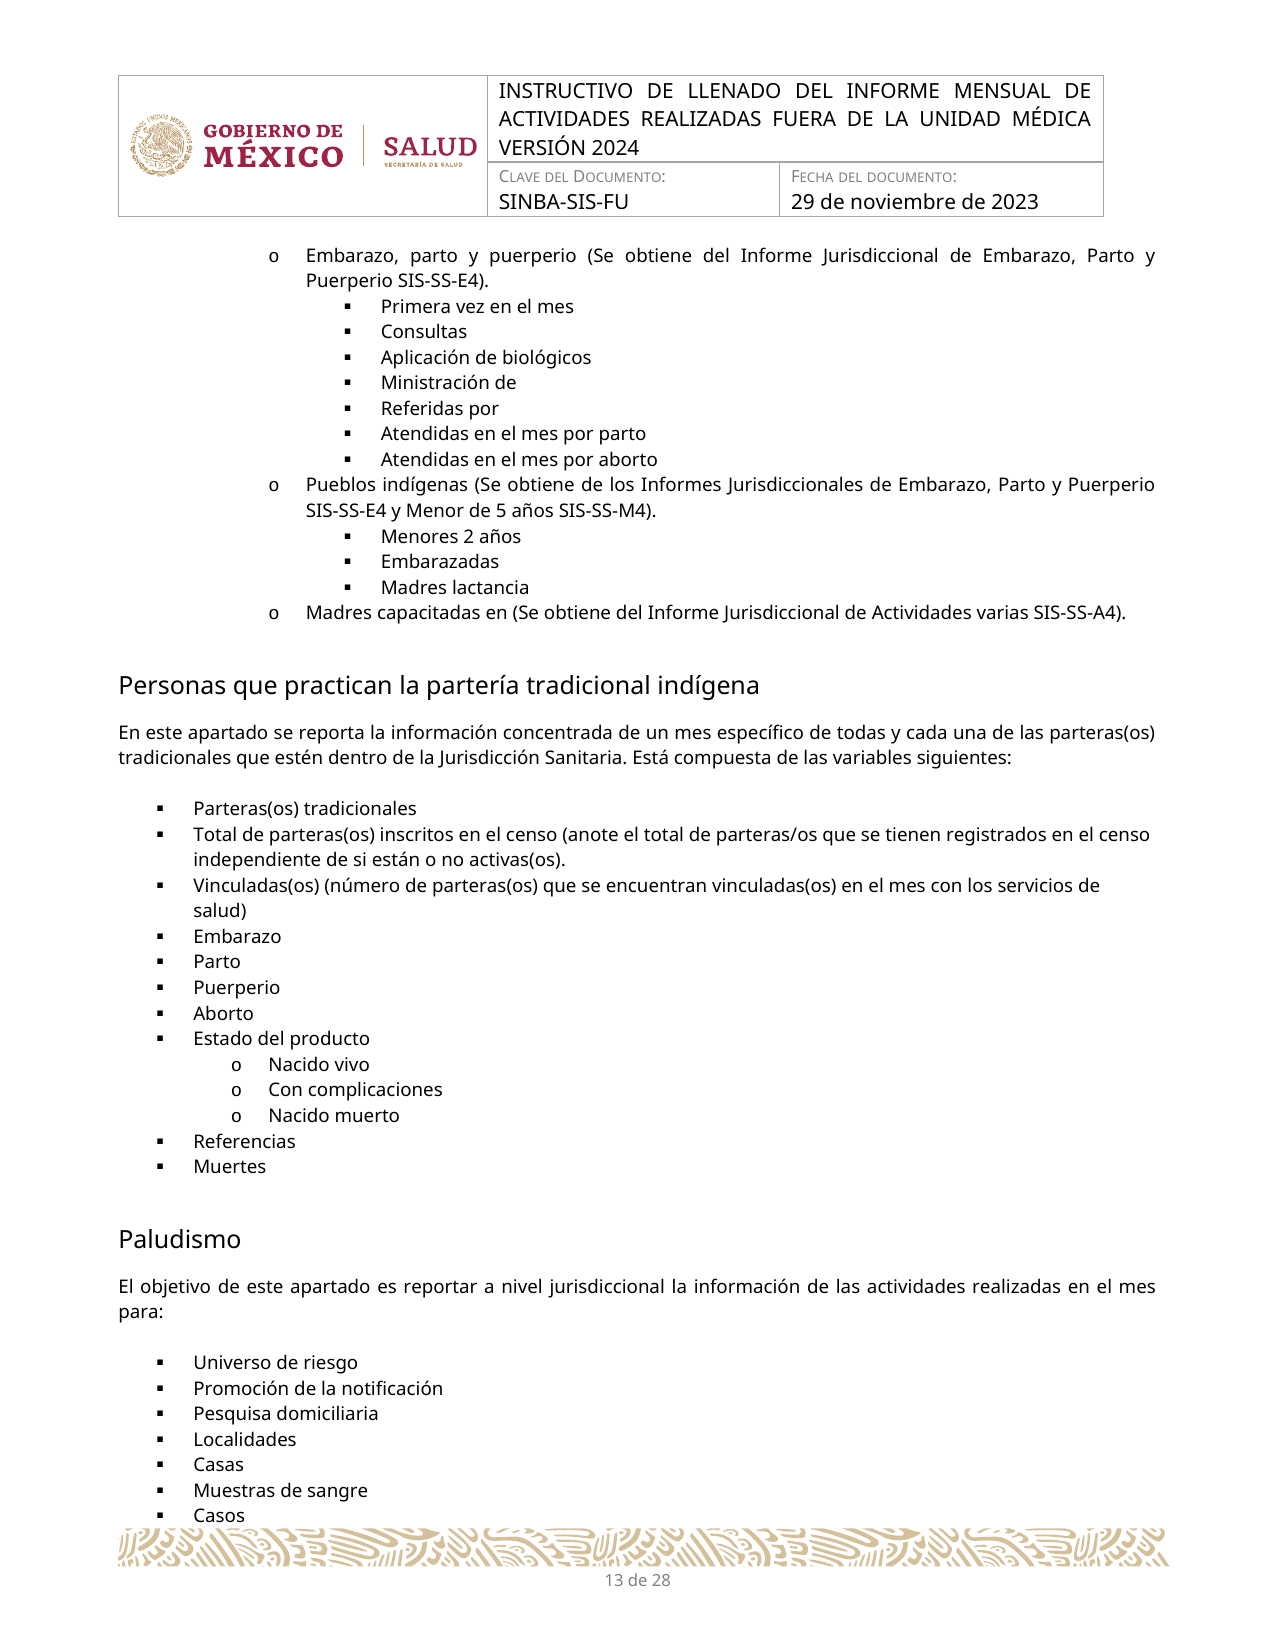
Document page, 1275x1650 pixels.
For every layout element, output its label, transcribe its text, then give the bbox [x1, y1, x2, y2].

list Embarazo, parto y puerperio (Se obtiene del Informe Jurisdiccional de Embarazo, Parto y Puerperio SIS-SS-E4). [268, 242, 1157, 293]
list Aborto [156, 1000, 1157, 1025]
list Puerperio [156, 974, 1157, 1000]
text El objetivo de este apartado es reportar a nivel jurisdiccional la información de las actividades realizadas en el mes para: [118, 1273, 1157, 1324]
list Localidades [156, 1426, 1157, 1452]
list Parteras(os) tradicionales [156, 796, 1157, 821]
list Madres lactancia [343, 574, 1157, 599]
list Embarazo [156, 923, 1157, 949]
list Casas [156, 1452, 1157, 1477]
list Consultas [343, 319, 1157, 344]
subtitle Personas que practican la partería tradicional indígena [118, 667, 1157, 702]
text En este apartado se reporta la información concentrada de un mes específico de todas y cada una de las parteras(os) tradicionales que estén dentro de la Jurisdicción Sanitaria. Está compuesta de las variables siguientes: [118, 719, 1157, 770]
list Primera vez en el mes [343, 293, 1157, 319]
list Con complicaciones [231, 1077, 1157, 1102]
list Atendidas en el mes por parto [343, 421, 1157, 446]
list Embarazadas [343, 548, 1157, 574]
list Nacido muerto [231, 1102, 1157, 1128]
list Pueblos indígenas (Se obtiene de los Informes Jurisdiccionales de Embarazo, Parto y Puerperio SIS-SS-E4 y Menor de 5 años SIS-SS-M4). [268, 472, 1157, 523]
list Muestras de sangre [156, 1477, 1157, 1503]
list Muertes [156, 1154, 1157, 1179]
list Casos [156, 1503, 1157, 1528]
list Promoción de la notificación [156, 1375, 1157, 1401]
list Universo de riesgo [156, 1349, 1157, 1375]
list Pesquisa domiciliaria [156, 1401, 1157, 1426]
list Atendidas en el mes por aborto [343, 446, 1157, 472]
list Total de parteras(os) inscritos en el censo (anote el total de parteras/os que se tienen registrados en el censo independiente de si están o no activas(os). [156, 821, 1157, 872]
subtitle Paludismo [118, 1221, 1157, 1255]
list Aplicación de biológicos [343, 344, 1157, 370]
list Vinculadas(os) (número de parteras(os) que se encuentran vinculadas(os) en el mes con los servicios de salud) [156, 872, 1157, 923]
list Estado del producto [156, 1025, 1157, 1051]
list Menores 2 años [343, 523, 1157, 548]
list Ministración de [343, 370, 1157, 395]
list Referencias [156, 1128, 1157, 1154]
list Madres capacitadas en (Se obtiene del Informe Jurisdiccional de Actividades varias SIS-SS-A4). [268, 599, 1157, 625]
list Referidas por [343, 395, 1157, 421]
list Nacido vivo [231, 1051, 1157, 1077]
list Parto [156, 949, 1157, 974]
